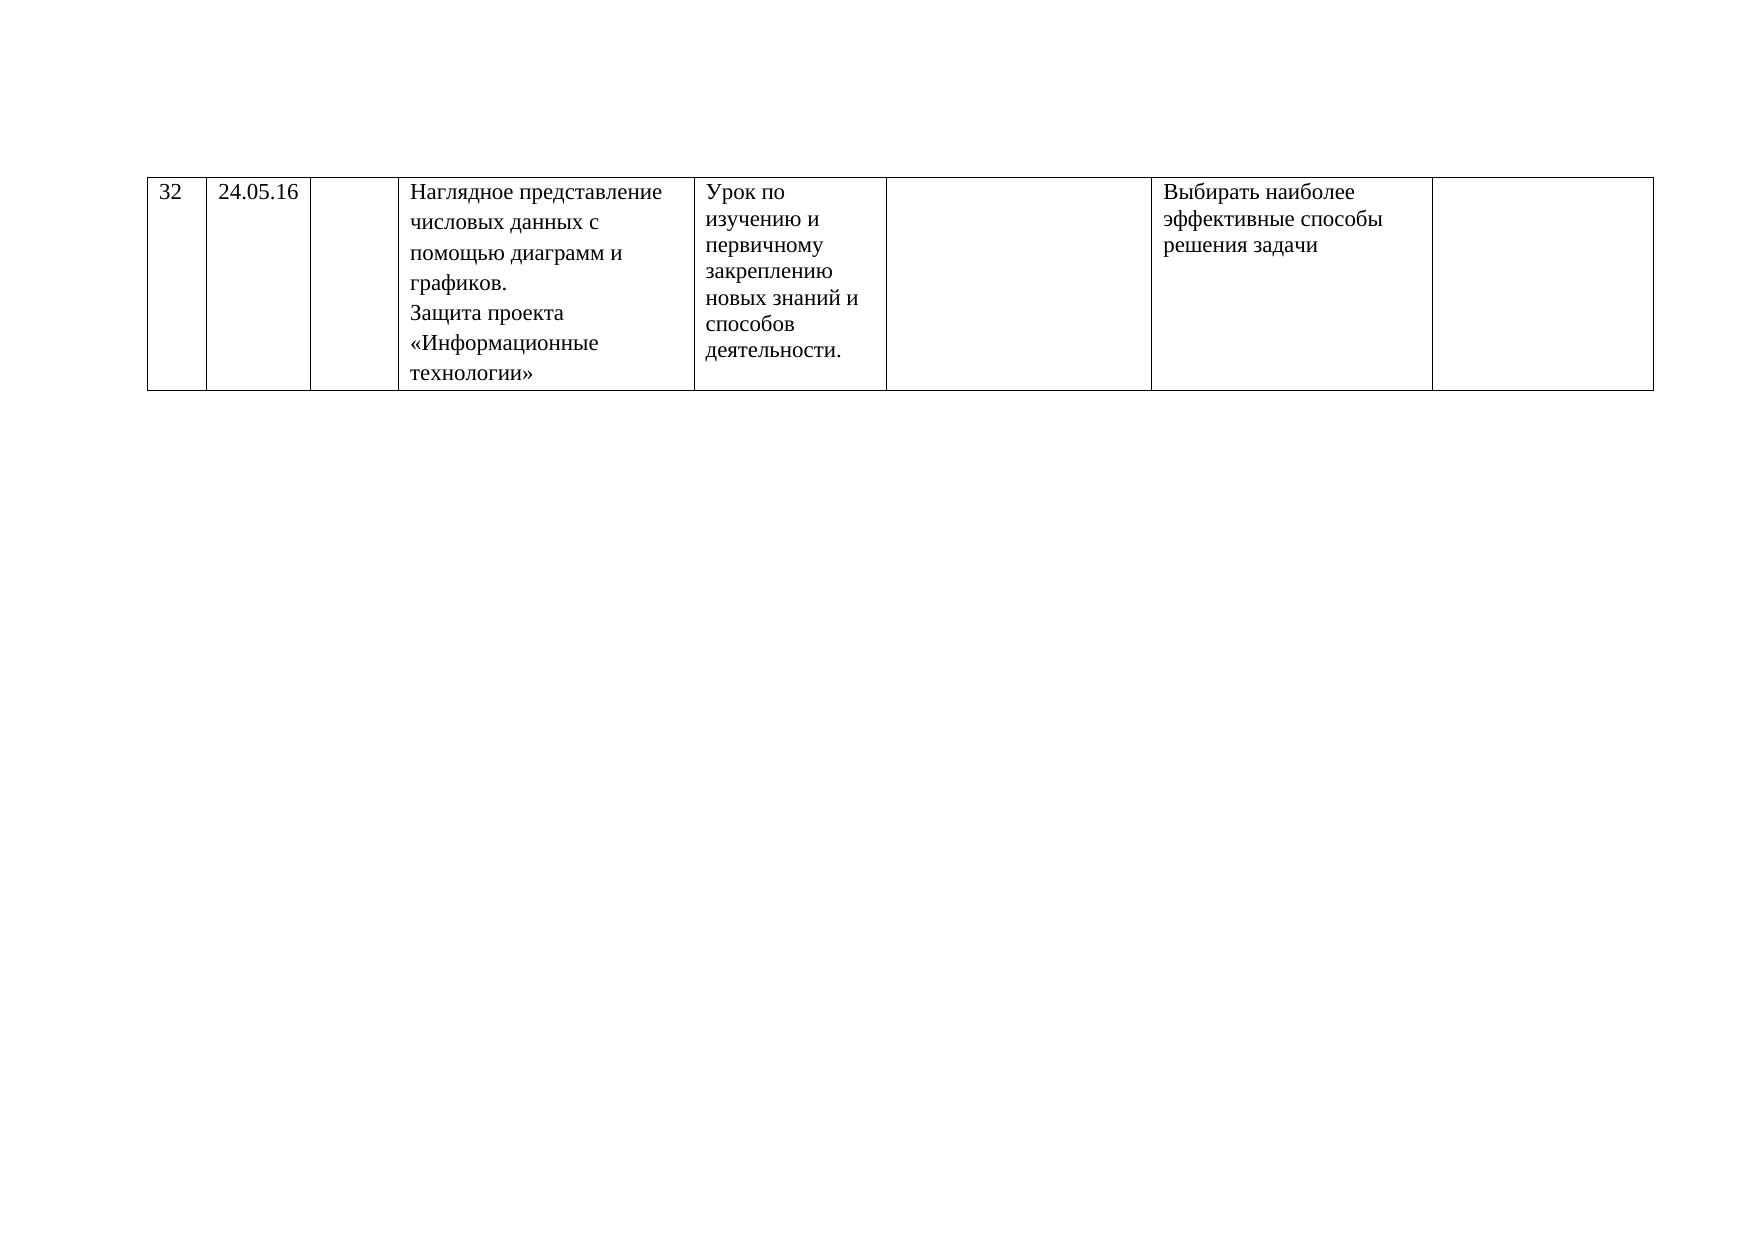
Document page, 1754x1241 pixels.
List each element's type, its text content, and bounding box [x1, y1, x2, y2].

table_cell [1433, 178, 1653, 390]
table_cell [887, 178, 1151, 390]
table_cell [311, 178, 398, 390]
table_cell Выбирать наиболее эффективные способы решения задачи [1152, 178, 1432, 390]
table_cell 24.05.16 [207, 178, 310, 390]
table_cell 32 [148, 178, 206, 390]
table_cell Наглядное представление числовых данных с помощью диаграмм и графиков. Защита проекта «Информационные технологии» [399, 178, 694, 390]
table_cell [695, 178, 886, 390]
